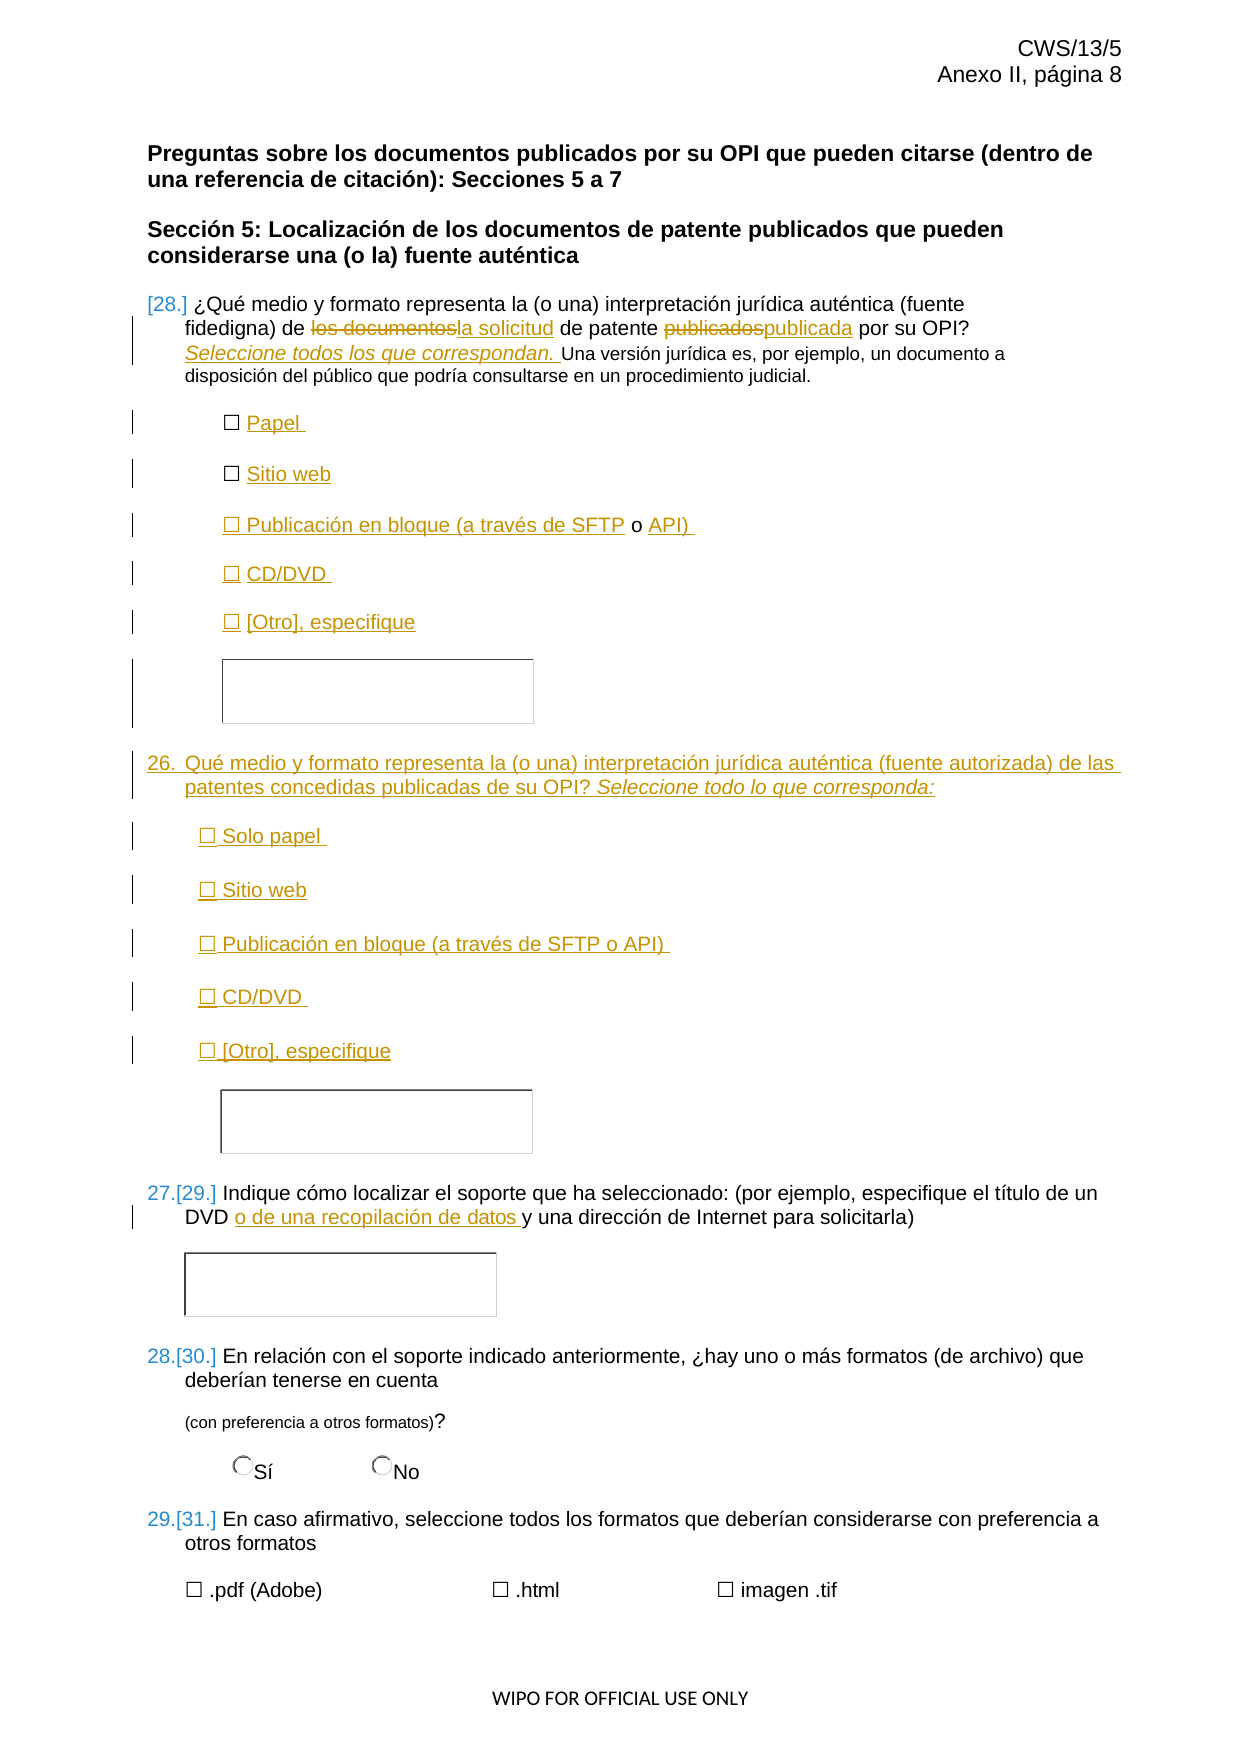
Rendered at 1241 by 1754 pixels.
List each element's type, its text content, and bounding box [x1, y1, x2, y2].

list ¿Qué medio y formato representa la (o una) interpretación jurídica auténtica (fuente fidedigna) de de patente por su OPI? Una versión jurídica es, por ejemplo, un documento a disposición del público que podría consultarse en un procedimiento judicial. [147, 292, 1059, 387]
text ☐ .pdf (Adobe) ☐ .html ☐ imagen .tif [184, 1578, 1122, 1602]
list Sí No [232, 1455, 1122, 1484]
text Sección 5: Localización de los documentos de patente publicados que pueden considerarse una (o la) fuente auténtica [147, 216, 1122, 269]
text Preguntas sobre los documentos publicados por su OPI que pueden citarse (dentro de una referencia de citación): Secciones 5 a 7 [147, 140, 1122, 193]
list o [222, 513, 1122, 537]
list ☐ [222, 410, 1122, 434]
picture [372, 1455, 393, 1476]
list ☐ [222, 459, 1122, 488]
text (con preferencia a otros formatos)? [184, 1415, 1122, 1432]
list En relación con el soporte indicado anteriormente, ¿hay uno o más formatos (de archivo) que deberían tenerse en cuenta [147, 1344, 1122, 1392]
picture [232, 1455, 254, 1476]
list Indique cómo localizar el soporte que ha seleccionado: (por ejemplo, especifique el título de un DVD y una dirección de Internet para solicitarla) [147, 1181, 1122, 1229]
list En caso afirmativo, seleccione todos los formatos que deberían considerarse con preferencia a otros formatos [147, 1507, 1122, 1555]
